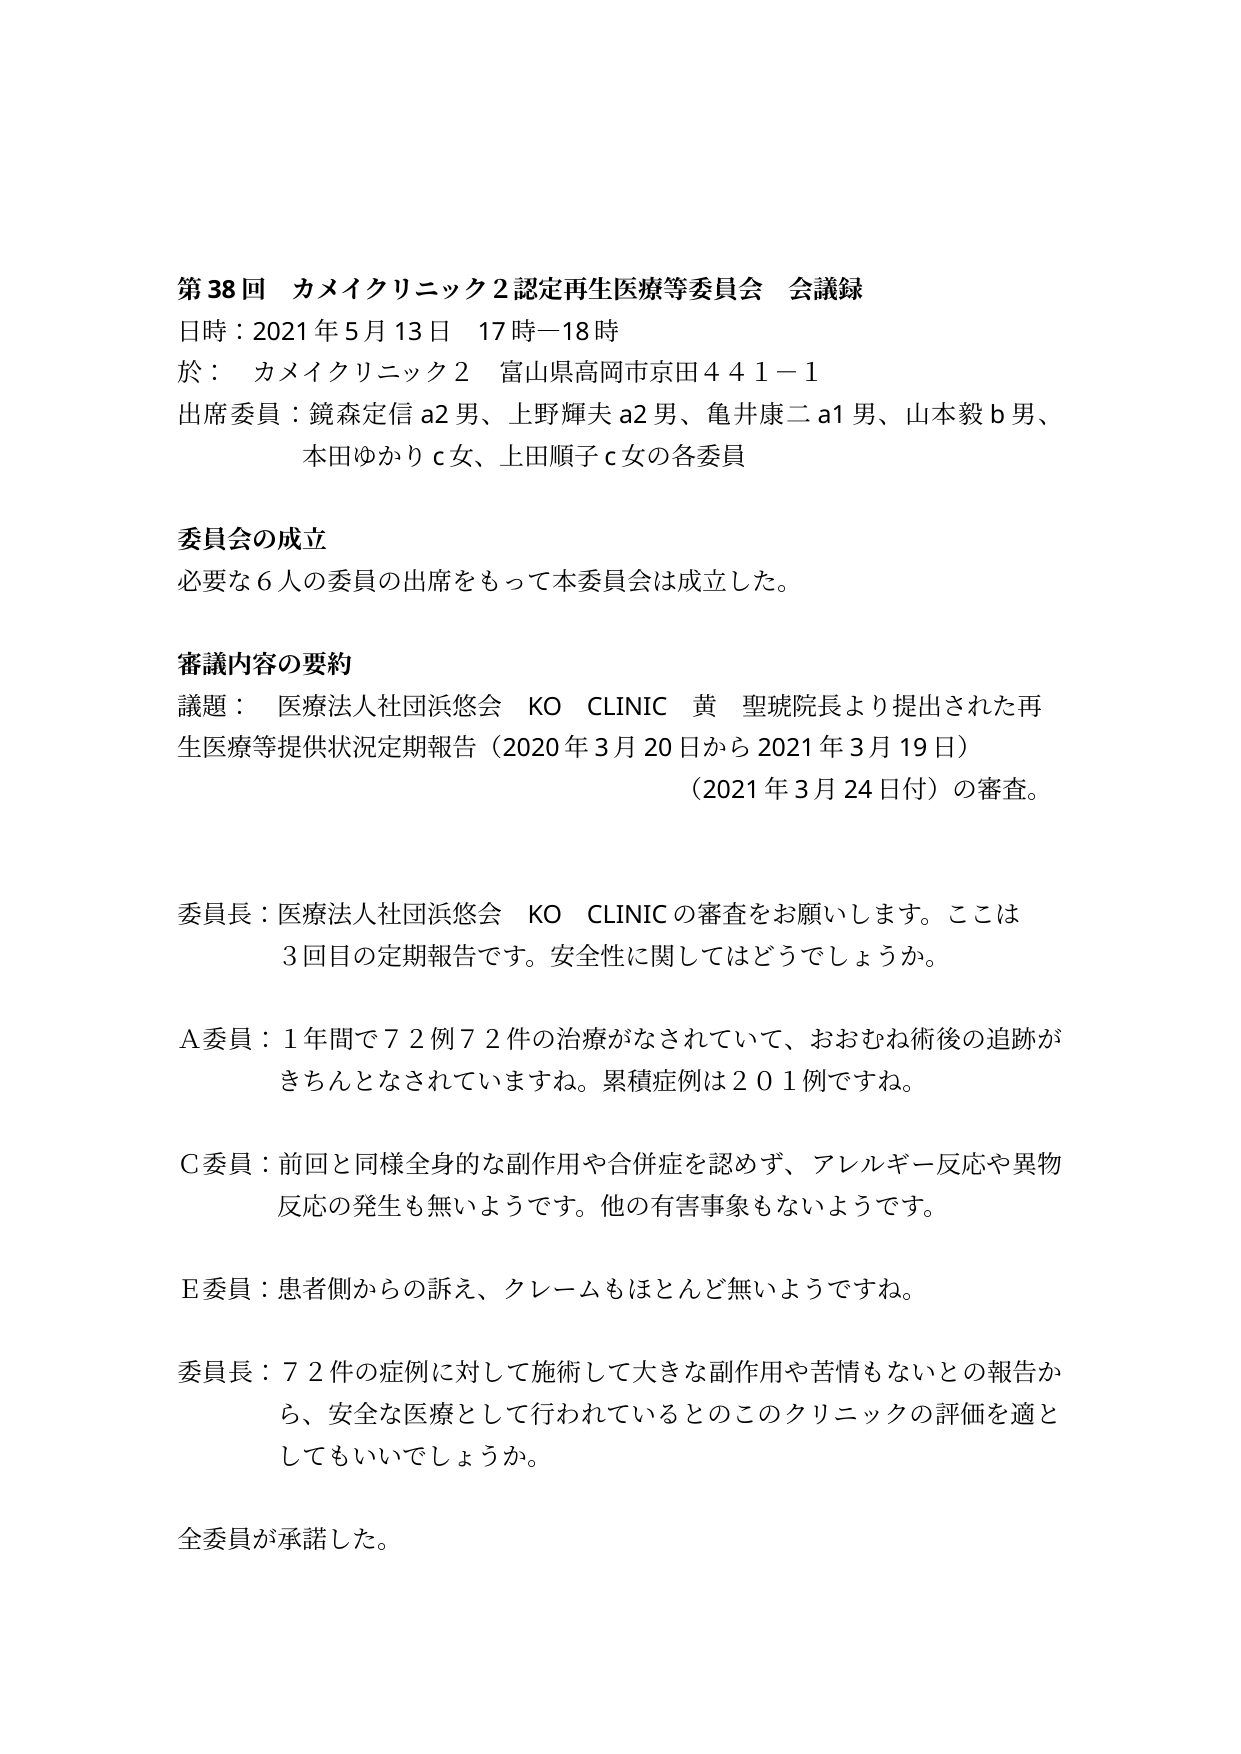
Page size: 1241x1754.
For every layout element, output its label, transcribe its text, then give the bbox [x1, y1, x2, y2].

text 議題： 医療法人社団浜悠会 KO CLINIC 黄 聖琥院長より提出された再生医療等提供状況定期報告（2020年3月20日から2021年3月19日） [177, 683, 1063, 767]
text ３回目の定期報告です。安全性に関してはどうでしょうか。 [177, 933, 1063, 975]
text Ａ委員：１年間で７２例７２件の治療がなされていて、おおむね術後の追跡がきちんとなされていますね。累積症例は２０１例ですね。 [177, 1017, 1063, 1100]
text Ｅ委員：患者側からの訴え、クレームもほとんど無いようですね。 [177, 1267, 1063, 1308]
text 委員会の成立 [177, 517, 1063, 558]
text 出席委員：鏡森定信a2男、上野輝夫a2男、亀井康二a1男、山本毅b男、 本田ゆかりc女、上田順子c女の各委員 [177, 392, 1063, 475]
text 日時：2021年5月13日 17時—18時 [177, 308, 1063, 350]
text 審議内容の要約 [177, 642, 1063, 683]
text 全委員が承諾した。 [177, 1517, 1063, 1558]
text 第38回 カメイクリニック２認定再生医療等委員会 会議録 [177, 267, 1063, 308]
text 於： カメイクリニック２ 富山県高岡市京田４４１－１ [177, 350, 1063, 392]
text 委員長：７２件の症例に対して施術して大きな副作用や苦情もないとの報告から、安全な医療として行われているとのこのクリニックの評価を適としてもいいでしょうか。 [177, 1350, 1063, 1475]
text 必要な６人の委員の出席をもって本委員会は成立した。 [177, 558, 1063, 600]
text Ｃ委員：前回と同様全身的な副作用や合併症を認めず、アレルギー反応や異物反応の発生も無いようです。他の有害事象もないようです。 [177, 1142, 1063, 1225]
text 委員長：医療法人社団浜悠会 KO CLINICの審査をお願いします。ここは [177, 892, 1063, 933]
text （2021年3月24日付）の審査。 [177, 767, 1063, 808]
